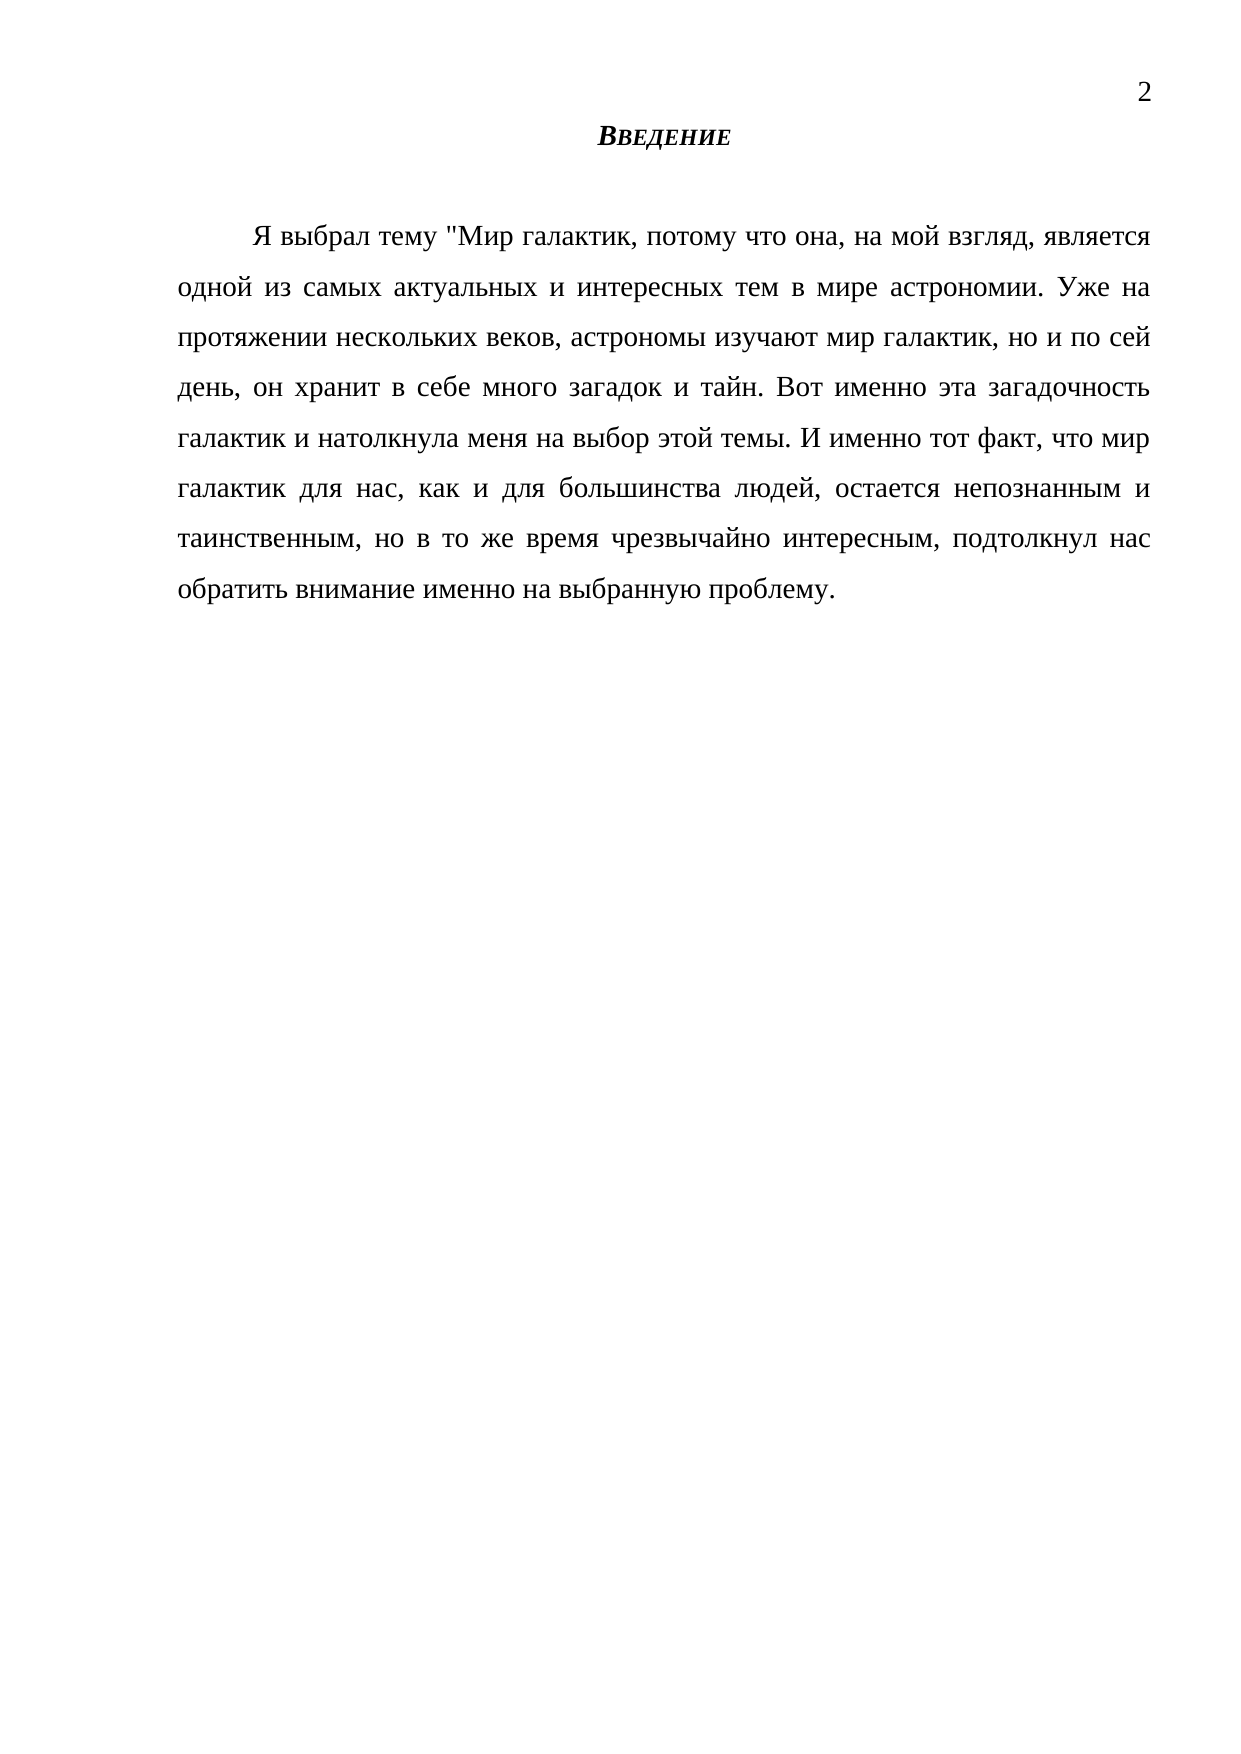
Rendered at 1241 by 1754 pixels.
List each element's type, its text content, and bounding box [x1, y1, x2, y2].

subtitle Введение [177, 118, 1152, 152]
text Я выбрал тему "Мир галактик, потому что она, на мой взгляд, является одной из самых актуальных и интересных тем в мире астрономии. Уже на протяжении нескольких веков, астрономы изучают мир галактик, но и по сей день, он хранит в себе много загадок и тайн. Вот именно эта загадочность галактик и натолкнула меня на выбор этой темы. И именно тот факт, что мир галактик для нас, как и для большинства людей, остается непознанным и таинственным, но в то же время чрезвычайно интересным, подтолкнул нас обратить внимание именно на выбранную проблему. [177, 219, 1152, 604]
